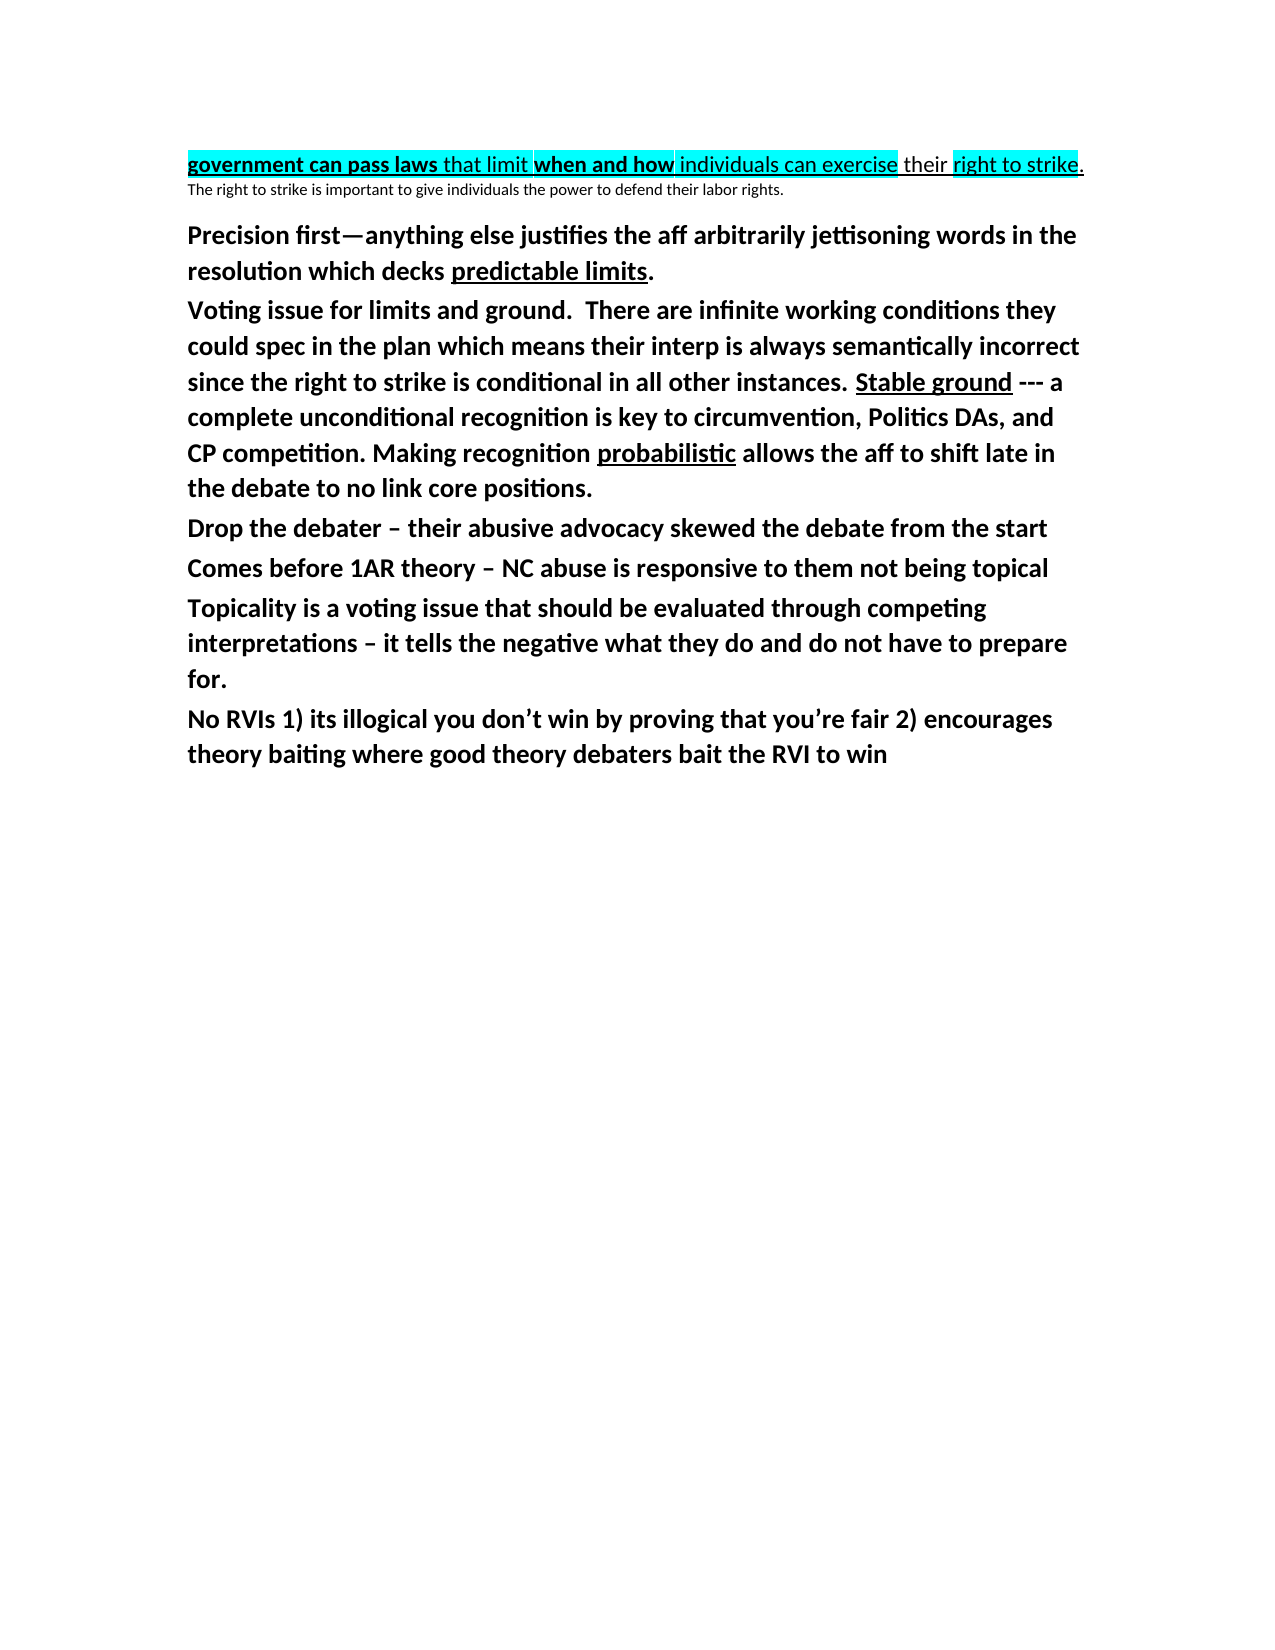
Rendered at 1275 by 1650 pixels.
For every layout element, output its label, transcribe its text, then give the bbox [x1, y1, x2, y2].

subtitle Voting issue for limits and ground. There are infinite working conditions they could spec in the plan which means their interp is always semantically incorrect since the right to strike is conditional in all other instances. Stable ground --- a complete unconditional recognition is key to circumvention, Politics DAs, and CP competition. Making recognition probabilistic allows the aff to shift late in the debate to no link core positions. [187, 293, 1087, 505]
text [187, 150, 1087, 200]
subtitle Topicality is a voting issue that should be evaluated through competing interpretations – it tells the negative what they do and do not have to prepare for. [187, 591, 1087, 695]
subtitle No RVIs 1) its illogical you don’t win by proving that you’re fair 2) encourages theory baiting where good theory debaters bait the RVI to win [187, 702, 1087, 771]
subtitle Precision first—anything else justifies the aff arbitrarily jettisoning words in the resolution which decks predictable limits. [187, 218, 1087, 287]
subtitle Drop the debater – their abusive advocacy skewed the debate from the start [187, 511, 1087, 544]
subtitle Comes before 1AR theory – NC abuse is responsive to them not being topical [187, 551, 1087, 584]
